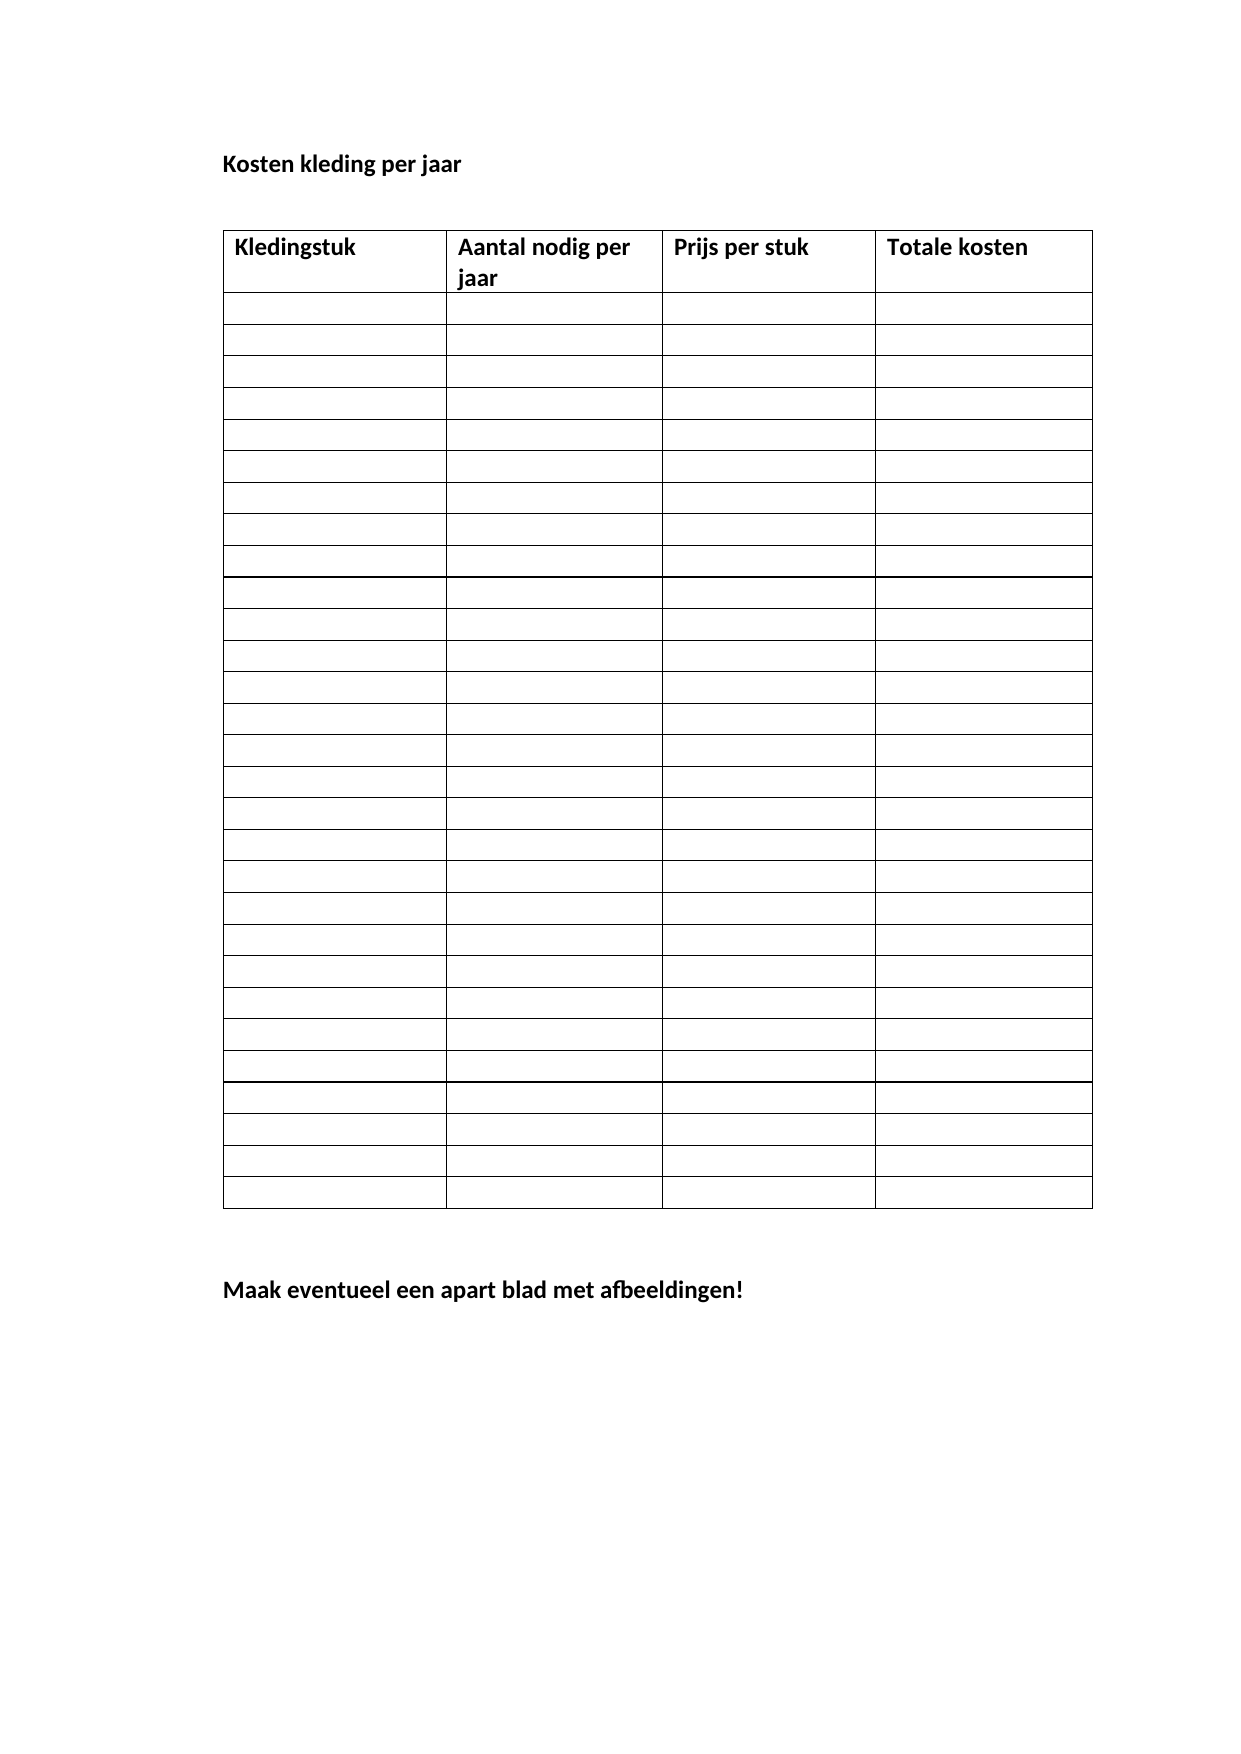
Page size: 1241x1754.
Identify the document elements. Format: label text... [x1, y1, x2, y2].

table_cell [224, 735, 446, 766]
table_cell [663, 956, 875, 987]
table_cell [876, 1083, 1092, 1113]
list Maak eventueel een apart blad met afbeeldingen! [223, 1274, 1092, 1305]
table_cell [447, 925, 662, 955]
table_cell [224, 578, 446, 608]
table_cell [447, 1083, 662, 1113]
table_cell [663, 578, 875, 608]
table_cell [876, 451, 1092, 482]
table_cell [663, 672, 875, 703]
table_cell [876, 325, 1092, 355]
table_cell [447, 356, 662, 387]
table_cell [447, 1114, 662, 1144]
table_cell [663, 609, 875, 639]
table_cell [663, 1146, 875, 1176]
table_cell [663, 420, 875, 450]
table_cell [224, 1146, 446, 1176]
table_cell [876, 388, 1092, 418]
table_cell [876, 546, 1092, 576]
table_cell [876, 420, 1092, 450]
table_cell [876, 293, 1092, 324]
table_cell [876, 609, 1092, 639]
table_cell [447, 578, 662, 608]
table_cell [224, 798, 446, 829]
table_cell [224, 514, 446, 545]
table_cell [876, 893, 1092, 923]
table_cell [876, 956, 1092, 987]
table_header Kledingstuk [224, 231, 446, 292]
table_cell [224, 925, 446, 955]
table_header Totale kosten [876, 231, 1092, 292]
table_cell [876, 1019, 1092, 1050]
table_cell [876, 798, 1092, 829]
table_cell [663, 356, 875, 387]
table_cell [447, 1177, 662, 1208]
table_cell [447, 293, 662, 324]
table_header Prijs per stuk [663, 231, 875, 292]
table_cell [224, 641, 446, 671]
table_cell [224, 609, 446, 639]
table_cell [663, 514, 875, 545]
table_cell [876, 735, 1092, 766]
table_cell [663, 293, 875, 324]
table_cell [224, 893, 446, 923]
table_cell [447, 1146, 662, 1176]
table_cell [663, 325, 875, 355]
table_cell [447, 861, 662, 892]
table_cell [224, 861, 446, 892]
table_cell [224, 830, 446, 860]
table_cell [447, 988, 662, 1018]
table_cell [224, 546, 446, 576]
table_cell [663, 388, 875, 418]
table_cell [876, 483, 1092, 513]
table_cell [663, 704, 875, 734]
table_cell [876, 767, 1092, 797]
table_cell [876, 672, 1092, 703]
table_cell [224, 483, 446, 513]
table_cell [447, 420, 662, 450]
table_cell [447, 451, 662, 482]
table_cell [876, 1177, 1092, 1208]
table_cell [663, 1083, 875, 1113]
table_cell [876, 1146, 1092, 1176]
table_cell [224, 1083, 446, 1113]
table_cell [447, 546, 662, 576]
table_cell [663, 641, 875, 671]
table_cell [876, 356, 1092, 387]
table_cell [876, 704, 1092, 734]
table_cell [663, 1114, 875, 1144]
table_cell [663, 830, 875, 860]
table_cell [447, 735, 662, 766]
table_cell [224, 293, 446, 324]
table_cell [663, 483, 875, 513]
table_cell [447, 1019, 662, 1050]
table_cell [447, 388, 662, 418]
table_cell [876, 1051, 1092, 1081]
table_cell [224, 388, 446, 418]
table_cell [663, 451, 875, 482]
table_cell [876, 925, 1092, 955]
table_cell [447, 1051, 662, 1081]
table_cell [663, 546, 875, 576]
table_cell [447, 767, 662, 797]
table_cell [447, 830, 662, 860]
table_cell [663, 735, 875, 766]
table_cell [447, 609, 662, 639]
table_cell [224, 767, 446, 797]
table_cell [224, 1114, 446, 1144]
table_cell [447, 483, 662, 513]
table_cell [224, 956, 446, 987]
table_cell [876, 988, 1092, 1018]
table_cell [447, 325, 662, 355]
table_cell [876, 1114, 1092, 1144]
table_cell [224, 704, 446, 734]
table_cell [224, 988, 446, 1018]
table_cell [224, 1177, 446, 1208]
table_cell [447, 672, 662, 703]
table_cell [224, 672, 446, 703]
table_cell [876, 578, 1092, 608]
table_cell [224, 1019, 446, 1050]
table_cell [224, 1051, 446, 1081]
table_cell [447, 893, 662, 923]
table_cell [663, 861, 875, 892]
table_cell [663, 1019, 875, 1050]
table_cell [224, 451, 446, 482]
table_cell [876, 641, 1092, 671]
table_cell [876, 830, 1092, 860]
table_cell [447, 956, 662, 987]
table_cell [224, 420, 446, 450]
table_cell [447, 704, 662, 734]
table_cell [663, 798, 875, 829]
table_cell [663, 767, 875, 797]
table_cell [224, 325, 446, 355]
table_cell [663, 1177, 875, 1208]
table_cell [876, 514, 1092, 545]
table_cell [876, 861, 1092, 892]
table_cell [663, 925, 875, 955]
table_cell [663, 988, 875, 1018]
list Kosten kleding per jaar [223, 148, 1092, 178]
table_header Aantal nodig per jaar [447, 231, 662, 292]
table_cell [447, 514, 662, 545]
table_cell [663, 1051, 875, 1081]
table_cell [224, 356, 446, 387]
table_cell [447, 641, 662, 671]
table_cell [447, 798, 662, 829]
table_cell [663, 893, 875, 923]
